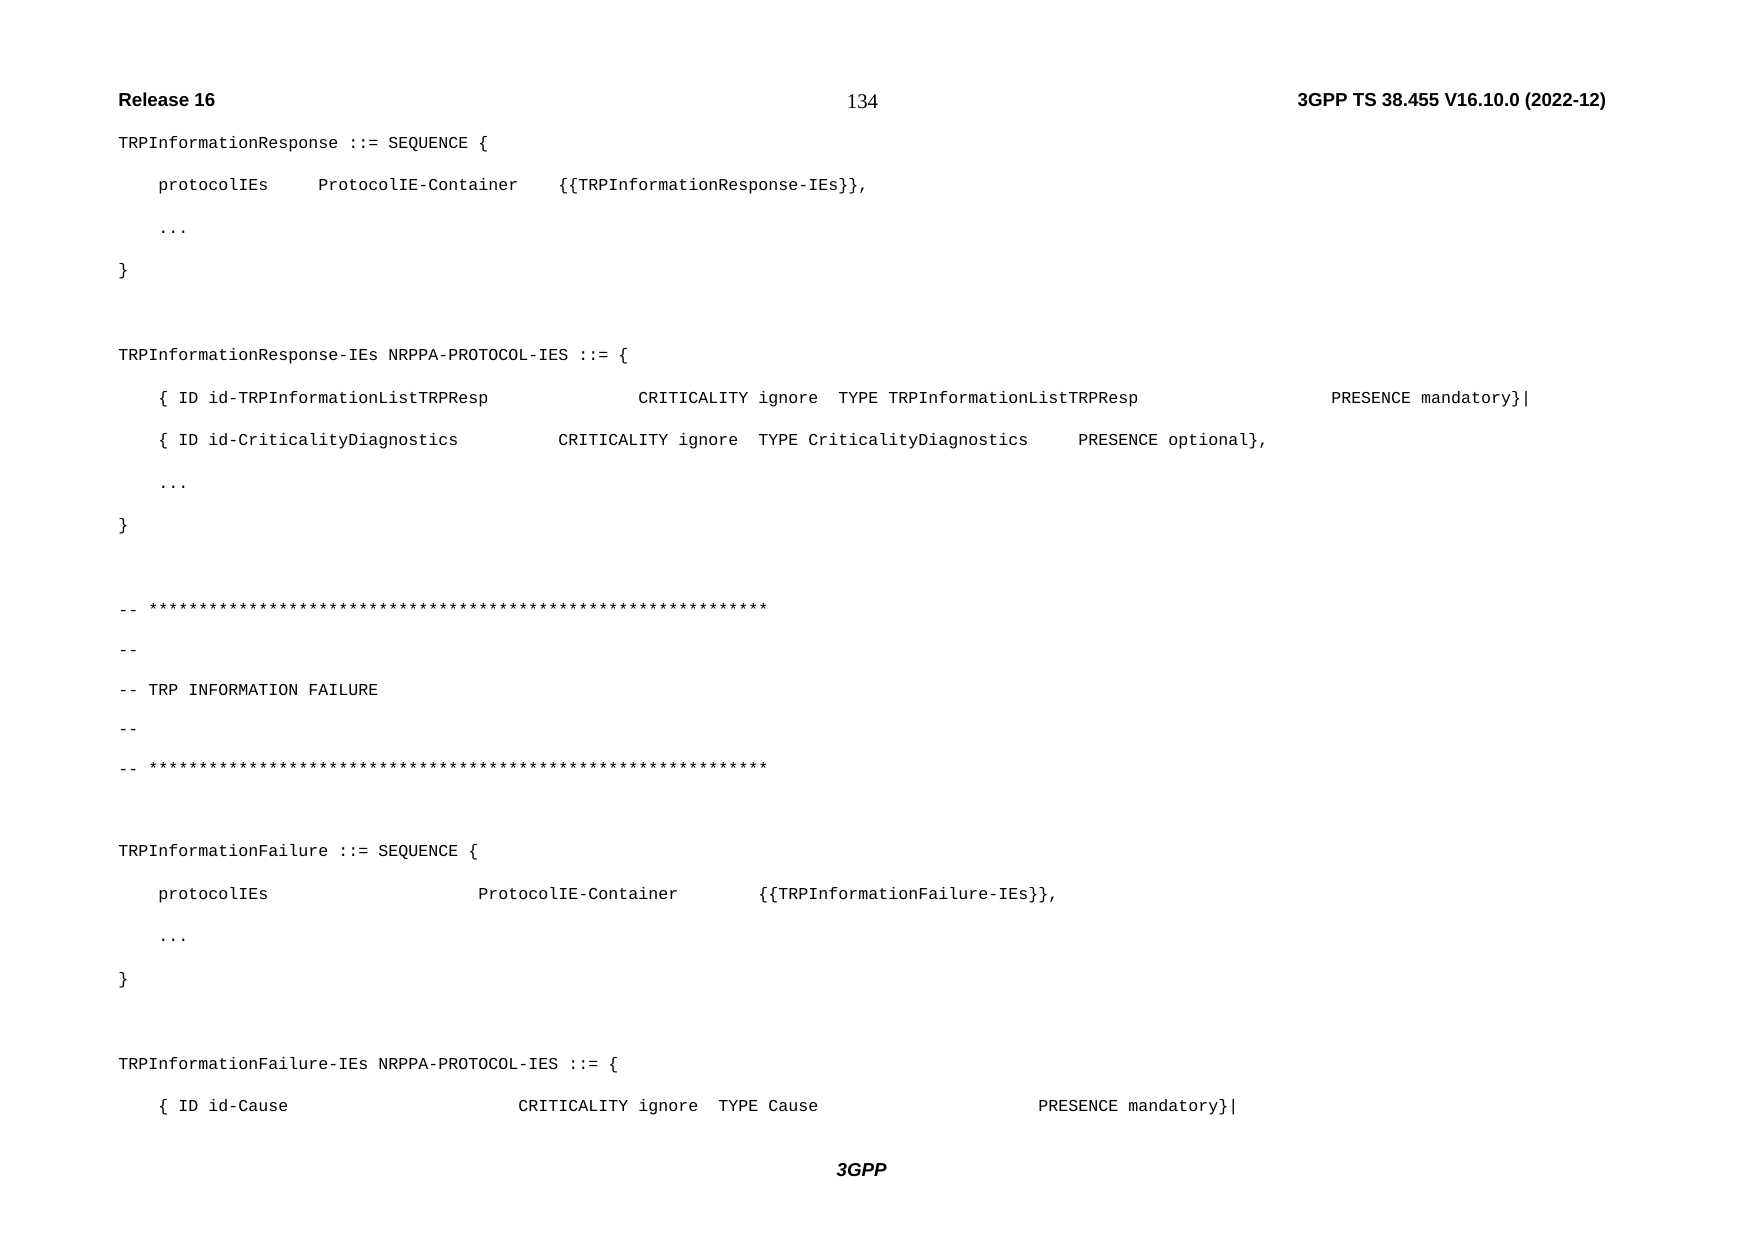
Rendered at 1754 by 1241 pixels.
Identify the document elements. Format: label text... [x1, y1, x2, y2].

text -- ************************************************************** [118, 761, 1606, 779]
text protocolIEs ProtocolIE-Container {{TRPInformationResponse-IEs}}, [118, 177, 1606, 196]
text } [118, 517, 1606, 536]
text { ID id-Cause CRITICALITY ignore TYPE Cause PRESENCE mandatory}| [118, 1098, 1606, 1117]
text { ID id-CriticalityDiagnostics CRITICALITY ignore TYPE CriticalityDiagnostics PRESENCE optional}, [118, 432, 1606, 451]
text ... [118, 474, 1606, 493]
text } [118, 970, 1606, 989]
text -- [118, 641, 1606, 660]
text -- [118, 721, 1606, 740]
text -- TRP INFORMATION FAILURE [118, 681, 1606, 700]
text TRPInformationFailure ::= SEQUENCE { [118, 843, 1606, 862]
text TRPInformationResponse-IEs NRPPA-PROTOCOL-IES ::= { [118, 347, 1606, 366]
text TRPInformationResponse ::= SEQUENCE { [118, 134, 1606, 153]
text ... [118, 928, 1606, 947]
text } [118, 262, 1606, 281]
text -- ************************************************************** [118, 602, 1606, 621]
text ... [118, 219, 1606, 238]
text TRPInformationFailure-IEs NRPPA-PROTOCOL-IES ::= { [118, 1055, 1606, 1074]
text { ID id-TRPInformationListTRPResp CRITICALITY ignore TYPE TRPInformationListTRPResp PRESENCE mandatory}| [118, 389, 1606, 408]
text protocolIEs ProtocolIE-Container {{TRPInformationFailure-IEs}}, [118, 885, 1606, 904]
